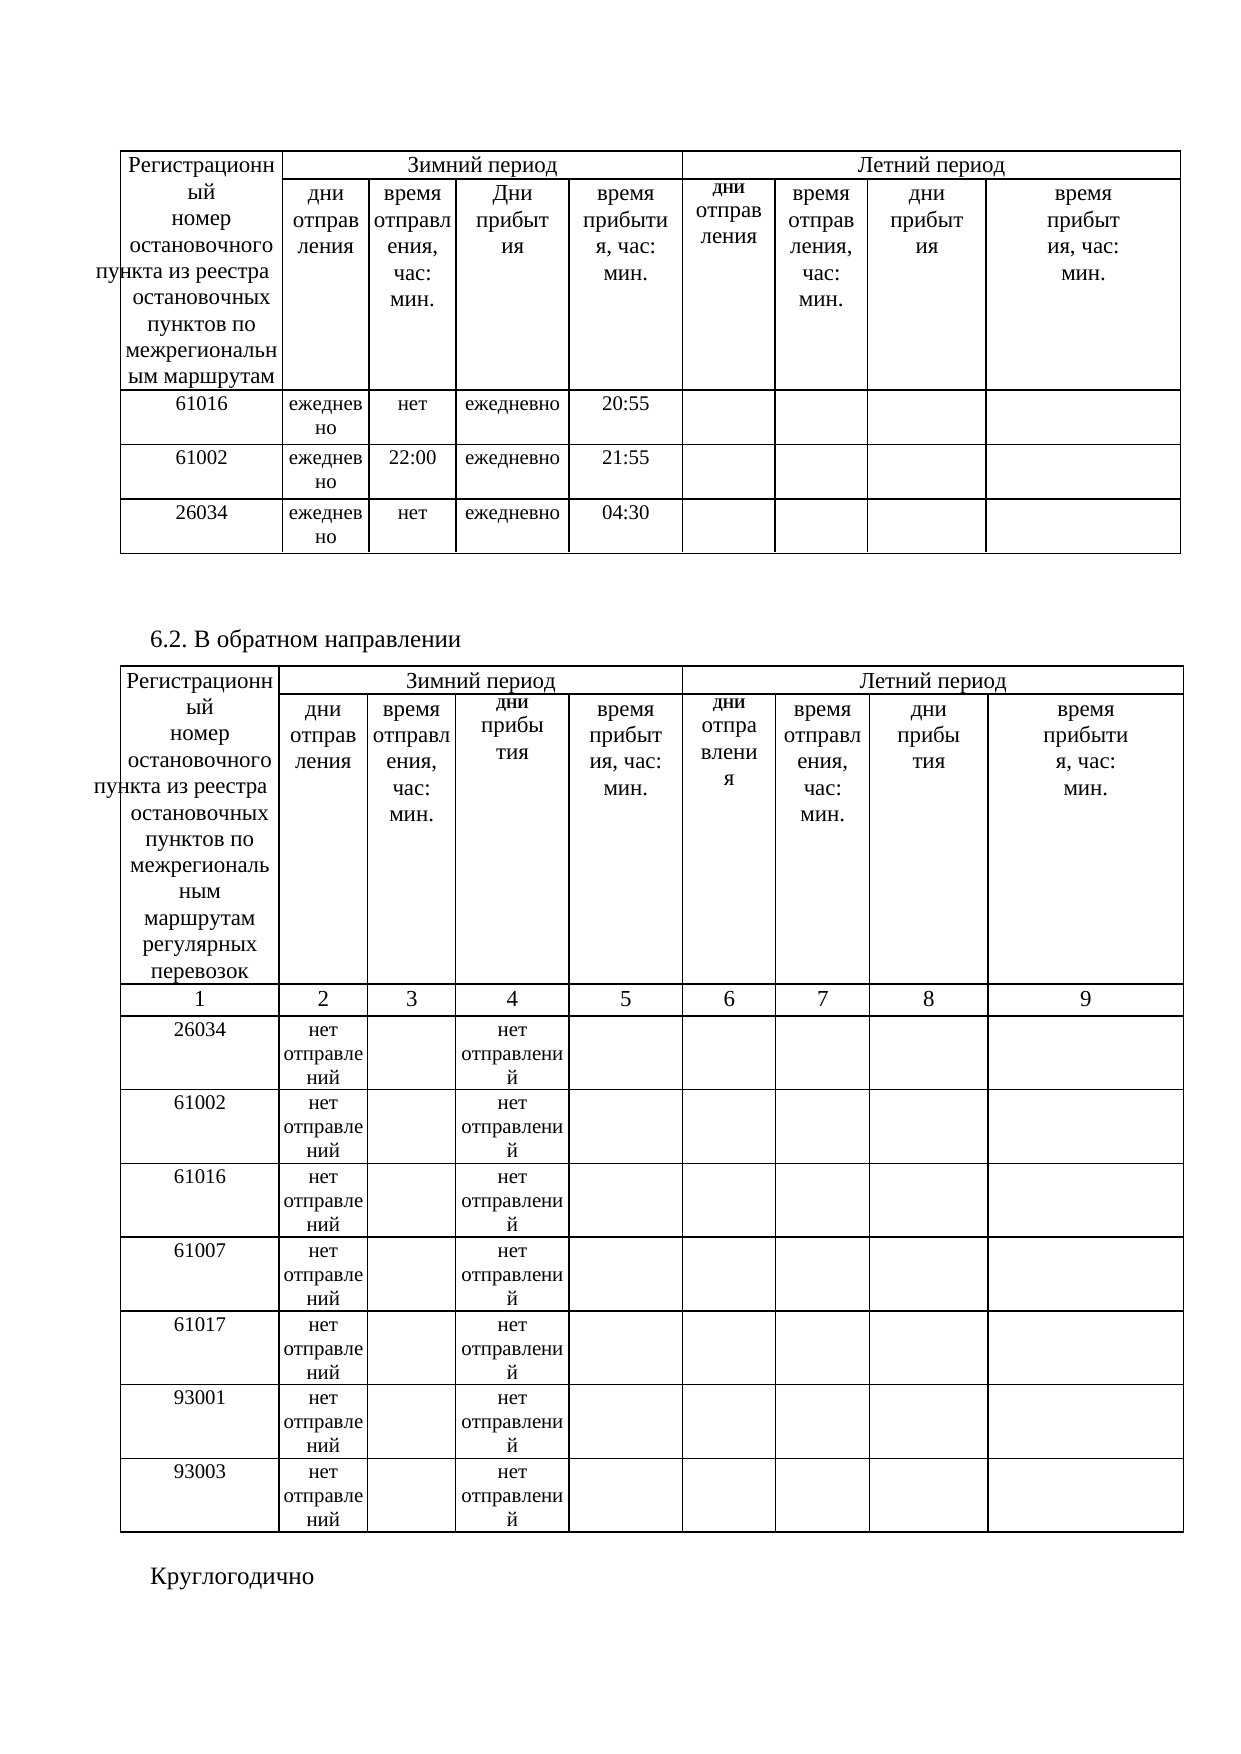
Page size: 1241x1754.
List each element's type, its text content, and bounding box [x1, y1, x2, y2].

table_cell время прибыти я, час: мин. [570, 180, 682, 389]
table_cell 3 [368, 985, 455, 1015]
table_cell [368, 1164, 455, 1236]
table_cell дни отправ ления [283, 180, 368, 389]
table_cell [776, 1164, 869, 1236]
table_cell 20:55 [570, 391, 682, 444]
table_cell [989, 1312, 1183, 1384]
table_cell нет отправлений [456, 1385, 568, 1457]
table_cell [683, 391, 774, 444]
table_cell нет отправлений [456, 1238, 568, 1310]
table_cell [683, 1090, 775, 1162]
table_cell [683, 1238, 775, 1310]
table_cell [868, 391, 985, 444]
table_cell [570, 1017, 682, 1089]
table_cell нет отправлений [456, 1459, 568, 1531]
table_cell [776, 1238, 869, 1310]
table_cell [870, 1385, 987, 1457]
table_cell нет отправлений [280, 1017, 367, 1089]
table_cell нет отправлений [456, 1017, 568, 1089]
text 6.2. В обратном направлении [150, 624, 1090, 653]
table_cell время отправл ения, час: мин. [776, 695, 869, 983]
table_cell 61016 [121, 1164, 278, 1236]
table_cell [870, 1164, 987, 1236]
table_cell 5 [570, 985, 682, 1015]
table_cell [989, 1385, 1183, 1457]
table_cell [368, 1385, 455, 1457]
table_cell [989, 1459, 1183, 1531]
table_cell [570, 1090, 682, 1162]
table_cell время отправл ения, час: мин. [368, 695, 455, 983]
table_cell 26034 [121, 500, 282, 552]
table_cell [870, 1017, 987, 1089]
table_cell [870, 1090, 987, 1162]
table_cell [368, 1312, 455, 1384]
table_cell [776, 1312, 869, 1384]
table_cell 2 [280, 985, 367, 1015]
table_cell [570, 1312, 682, 1384]
table_cell ДНИ отпра влени я [683, 695, 775, 983]
table_cell [989, 1090, 1183, 1162]
table_cell [989, 1017, 1183, 1089]
table_cell [683, 1459, 775, 1531]
table_cell [683, 1312, 775, 1384]
table_cell ДНИ отправ ления [683, 180, 774, 389]
table_cell [776, 1459, 869, 1531]
table_cell [570, 1385, 682, 1457]
table_cell [776, 445, 867, 498]
table_cell ежедневно [457, 391, 568, 444]
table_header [121, 152, 282, 389]
table_cell [870, 1459, 987, 1531]
table_cell [868, 500, 985, 552]
table_cell нет отправлений [280, 1164, 367, 1236]
table_cell [683, 1017, 775, 1089]
table_cell нет отправлений [280, 1090, 367, 1162]
table_cell 9 [989, 985, 1183, 1015]
table_cell [683, 500, 774, 552]
table_cell [683, 445, 774, 498]
table_cell 04:30 [570, 500, 682, 552]
table_cell ежедневно [457, 445, 568, 498]
table_header Зимний период [283, 152, 682, 178]
table_cell нет отправлений [456, 1090, 568, 1162]
table_cell [776, 1090, 869, 1162]
table_cell [987, 391, 1180, 444]
table_header Регистрационный номер остановочного пункта из реестра остановочных пунктов по межрегиональным маршрутам регулярных перевозок [121, 667, 278, 983]
table_cell [776, 391, 867, 444]
table_cell время отправл ения, час: мин. [370, 180, 455, 389]
table_cell дни отправ ления [280, 695, 367, 983]
table_cell 8 [870, 985, 987, 1015]
table_cell 22:00 [370, 445, 455, 498]
table_cell [989, 1164, 1183, 1236]
table_cell нет отправлений [280, 1459, 367, 1531]
table_cell 4 [456, 985, 568, 1015]
table_cell ежедневно [283, 391, 368, 444]
table_cell нет [370, 500, 455, 552]
table_cell нет отправлений [280, 1238, 367, 1310]
table_cell [870, 1238, 987, 1310]
table_cell 61002 [121, 1090, 278, 1162]
table_cell дни прибыт ия [868, 180, 985, 389]
table_cell время прибыти я, час: мин. [989, 695, 1183, 983]
table_cell ежедневно [283, 445, 368, 498]
table_cell [368, 1017, 455, 1089]
table_cell [776, 1017, 869, 1089]
table_cell [683, 1164, 775, 1236]
table_cell [987, 445, 1180, 498]
table_cell 93001 [121, 1385, 278, 1457]
table_cell 26034 [121, 1017, 278, 1089]
table_cell нет отправлений [280, 1312, 367, 1384]
table_cell 21:55 [570, 445, 682, 498]
table_cell [870, 1312, 987, 1384]
table_cell нет отправлений [280, 1385, 367, 1457]
table_cell [570, 1238, 682, 1310]
table_cell время прибыт ия, час: мин. [570, 695, 682, 983]
table_header Летний период [683, 152, 1180, 178]
table_cell 61017 [121, 1312, 278, 1384]
table_cell [683, 1385, 775, 1457]
table_cell [776, 500, 867, 552]
table_cell [776, 1385, 869, 1457]
text Круглогодично [150, 1561, 1090, 1590]
table_cell 7 [776, 985, 869, 1015]
table_cell [570, 1164, 682, 1236]
table_cell [368, 1238, 455, 1310]
table_cell [987, 500, 1180, 552]
table_cell нет отправлений [456, 1312, 568, 1384]
table_cell время отправ ления, час: мин. [776, 180, 867, 389]
table_cell 1 [121, 985, 278, 1015]
table_cell 61016 [121, 391, 282, 444]
table_cell нет [370, 391, 455, 444]
table_cell 61007 [121, 1238, 278, 1310]
table_cell [570, 1459, 682, 1531]
table_cell 93003 [121, 1459, 278, 1531]
table_cell время прибыт ия, час: мин. [987, 180, 1180, 389]
table_header Летний период [683, 667, 1183, 693]
table_cell нет отправлений [456, 1164, 568, 1236]
table_cell 6 [683, 985, 775, 1015]
table_header Зимний период [280, 667, 682, 693]
table_cell 61002 [121, 445, 282, 498]
table_cell [368, 1090, 455, 1162]
table_cell дни прибы тия [870, 695, 987, 983]
table_cell ежедневно [283, 500, 368, 552]
table_cell [989, 1238, 1183, 1310]
table_cell [868, 445, 985, 498]
table_cell Дни прибыт ия [457, 180, 568, 389]
table_cell [368, 1459, 455, 1531]
table_cell ДНИ прибы тия [456, 695, 568, 983]
table_cell ежедневно [457, 500, 568, 552]
